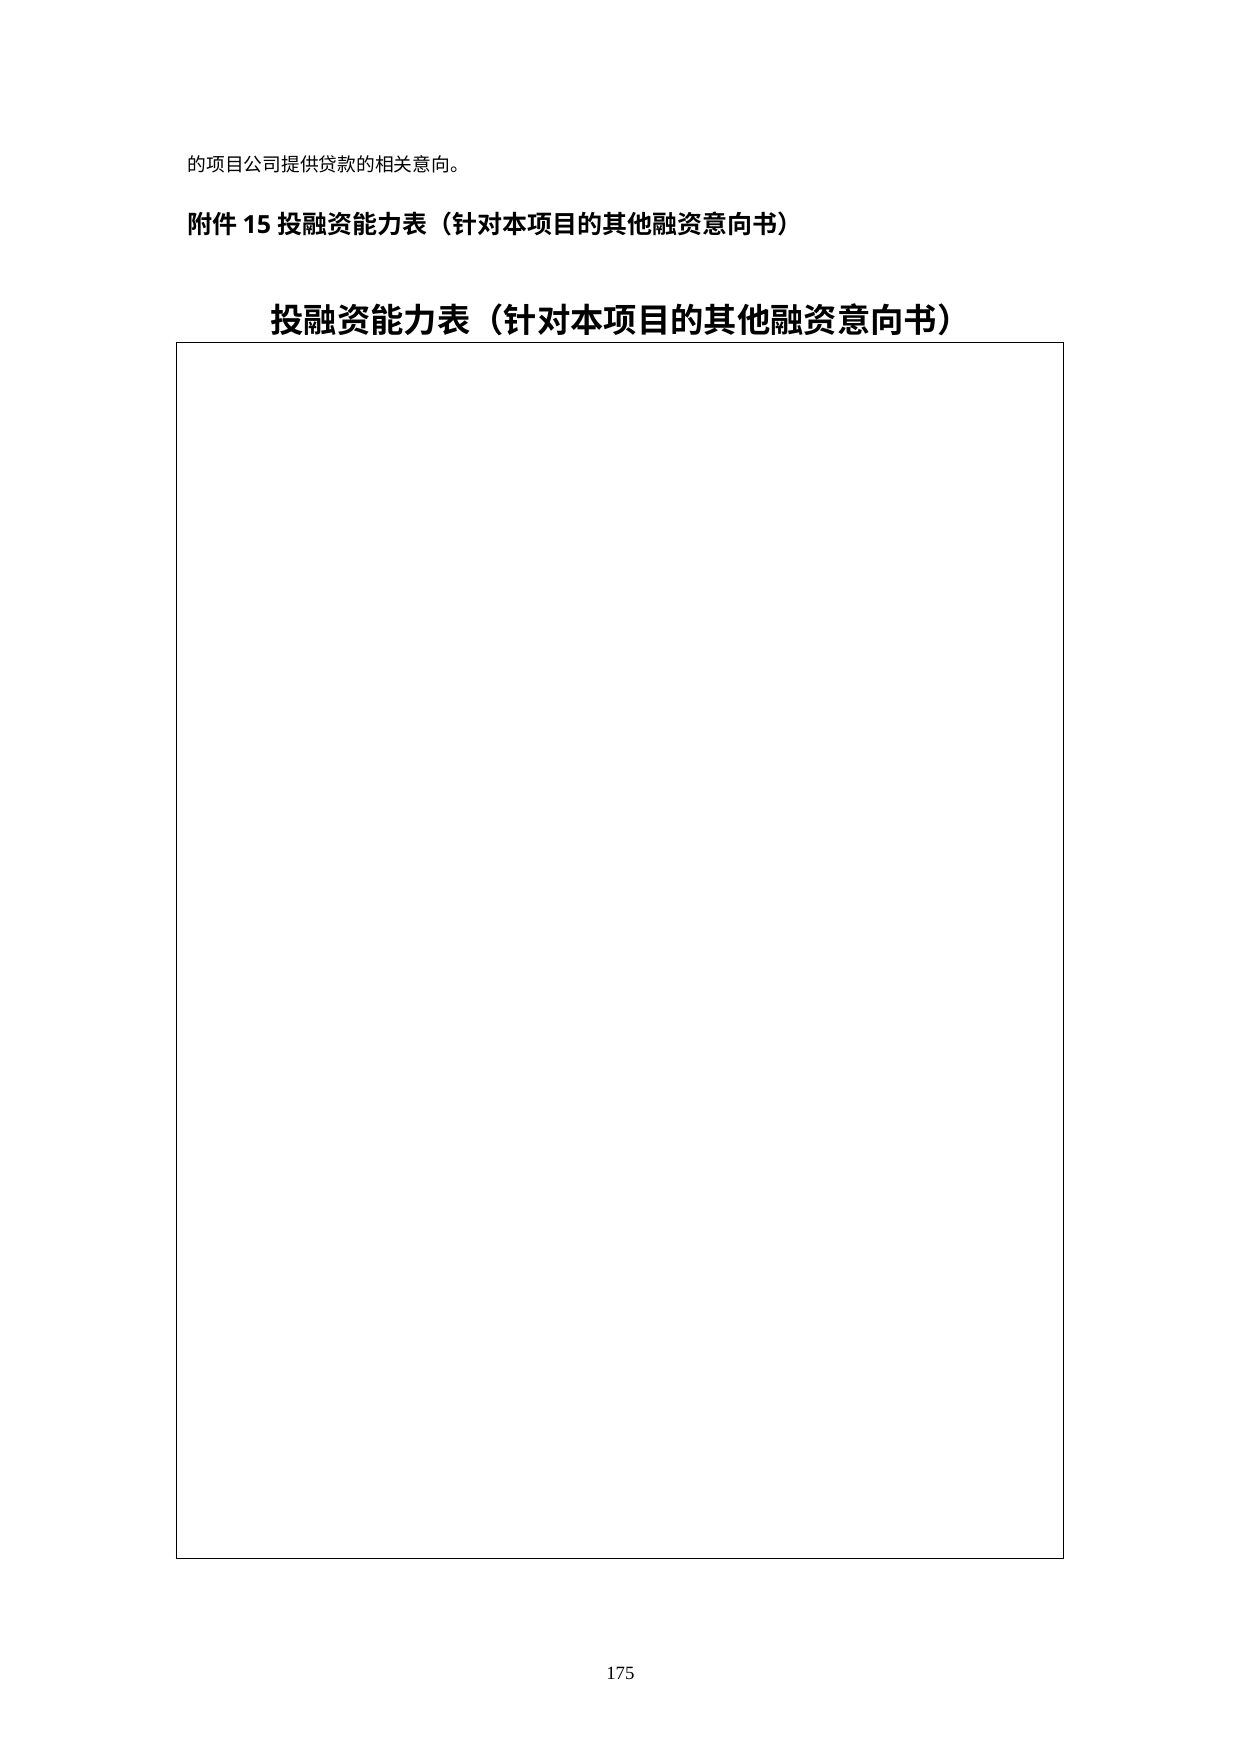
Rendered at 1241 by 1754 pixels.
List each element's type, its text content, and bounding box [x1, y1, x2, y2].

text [187, 150, 1053, 177]
subtitle 附件15 投融资能力表（针对本项目的其他融资意向书） [187, 204, 1053, 241]
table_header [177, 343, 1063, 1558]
text 投融资能力表（针对本项目的其他融资意向书） [187, 294, 1053, 342]
